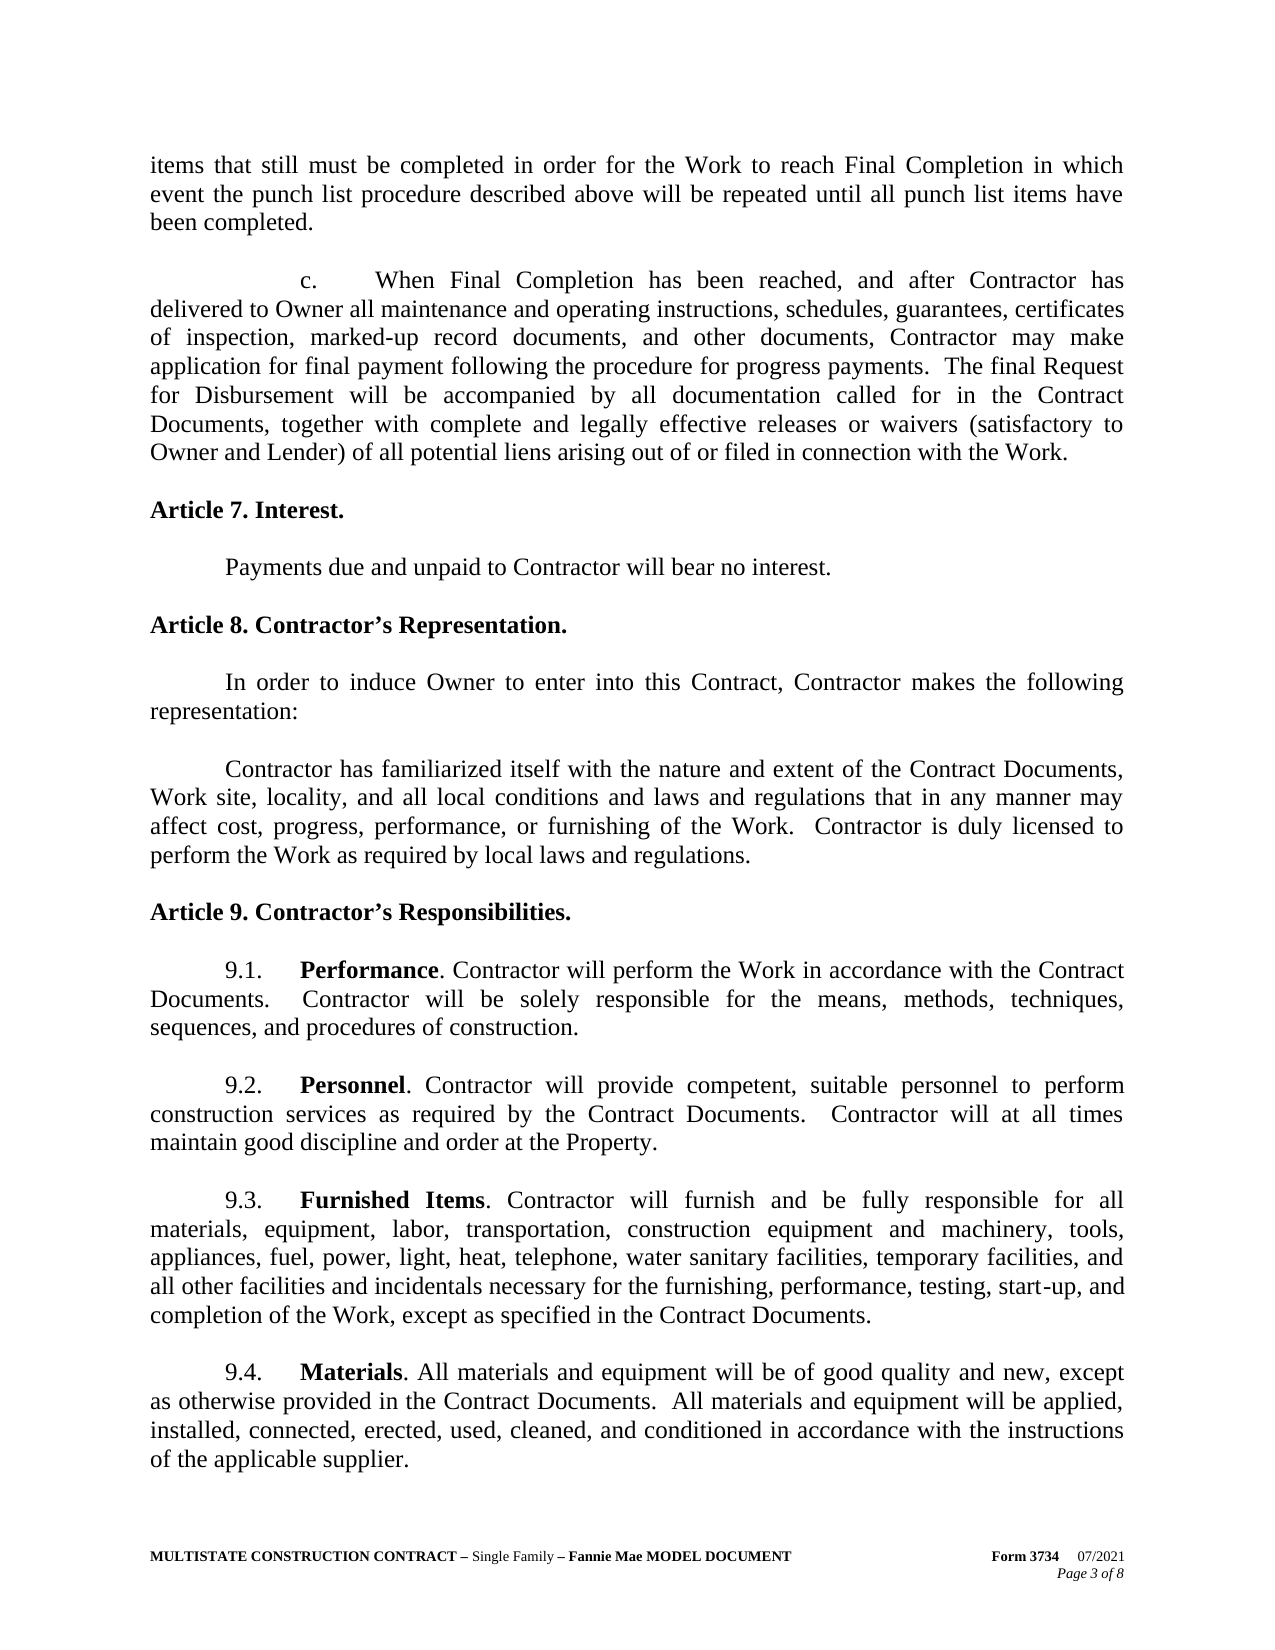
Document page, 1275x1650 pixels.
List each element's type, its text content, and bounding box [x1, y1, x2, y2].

text Article 7. Interest. [150, 495, 1125, 524]
text 9.4. Materials. All materials and equipment will be of good quality and new, except as otherwise provided in the Contract Documents. All materials and equipment will be applied, installed, connected, erected, used, cleaned, and conditioned in accordance with the instructions of the applicable supplier. [150, 1357, 1125, 1472]
text Article 9. Contractor’s Responsibilities. [150, 897, 1125, 926]
text In order to induce Owner to enter into this Contract, Contractor makes the following representation: [150, 667, 1125, 725]
text Payments due and unpaid to Contractor will bear no interest. [150, 552, 1125, 581]
text 9.2. Personnel. Contractor will provide competent, suitable personnel to perform construction services as required by the Contract Documents. Contractor will at all times maintain good discipline and order at the Property. [150, 1070, 1125, 1156]
text 9.3. Furnished Items. Contractor will furnish and be fully responsible for all materials, equipment, labor, transportation, construction equipment and machinery, tools, appliances, fuel, power, light, heat, telephone, water sanitary facilities, temporary facilities, and all other facilities and incidentals necessary for the furnishing, performance, testing, start-up, and completion of the Work, except as specified in the Contract Documents. [150, 1185, 1125, 1329]
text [150, 150, 1125, 236]
text c. When Final Completion has been reached, and after Contractor has delivered to Owner all maintenance and operating instructions, schedules, guarantees, certificates of inspection, marked-up record documents, and other documents, Contractor may make application for final payment following the procedure for progress payments. The final Request for Disbursement will be accompanied by all documentation called for in the Contract Documents, together with complete and legally effective releases or waivers (satisfactory to Owner and Lender) of all potential liens arising out of or filed in connection with the Work. [150, 265, 1125, 466]
text 9.1. Performance. Contractor will perform the Work in accordance with the Contract Documents. Contractor will be solely responsible for the means, methods, techniques, sequences, and procedures of construction. [150, 955, 1125, 1041]
text Contractor has familiarized itself with the nature and extent of the Contract Documents, Work site, locality, and all local conditions and laws and regulations that in any manner may affect cost, progress, performance, or furnishing of the Work. Contractor is duly licensed to perform the Work as required by local laws and regulations. [150, 754, 1125, 869]
text Article 8. Contractor’s Representation. [150, 610, 1125, 639]
